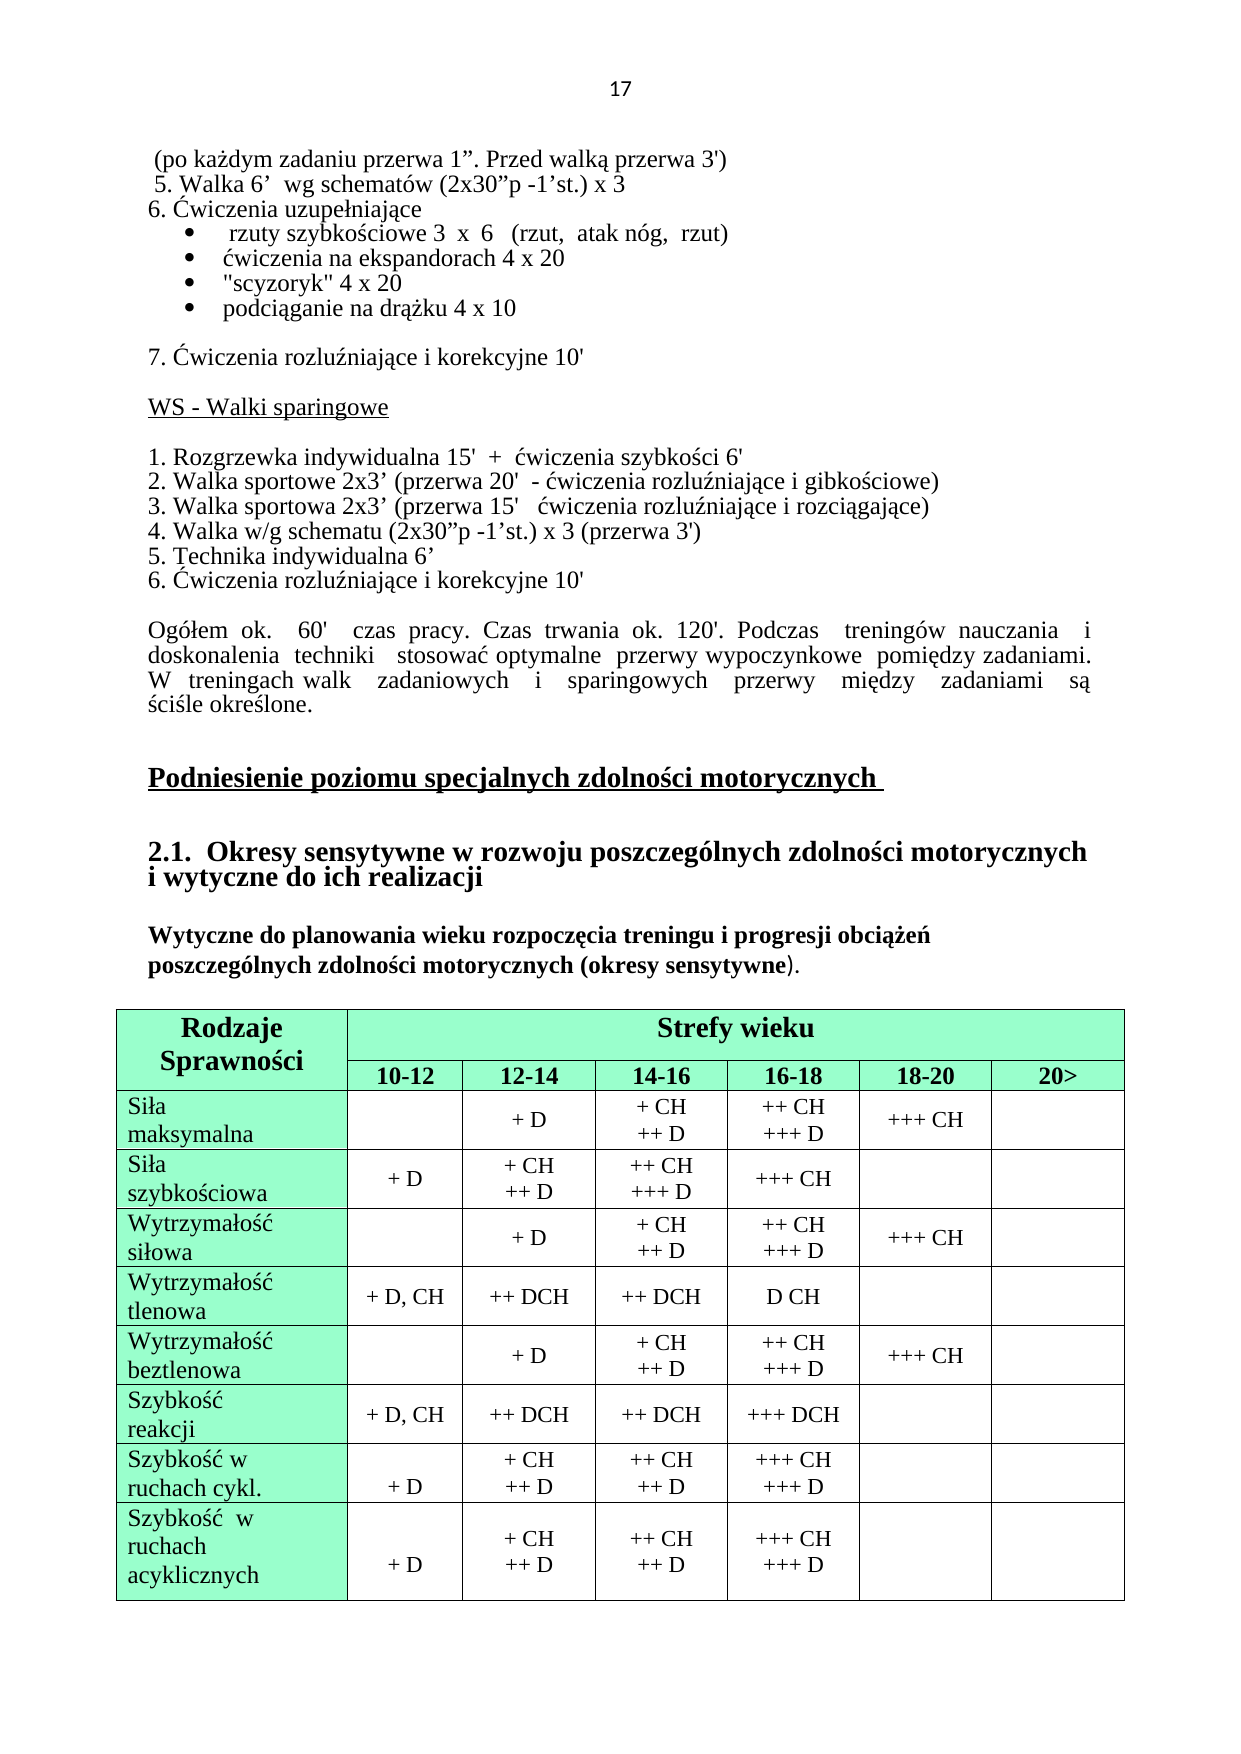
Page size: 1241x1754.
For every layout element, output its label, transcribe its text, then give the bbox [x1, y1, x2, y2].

table_cell [992, 1326, 1124, 1384]
table_cell + CH ++ D [463, 1444, 595, 1502]
table_cell +++ CH +++ D [728, 1444, 859, 1502]
table_cell Szybkość reakcji [117, 1385, 347, 1443]
table_cell Siła maksymalna [117, 1091, 347, 1148]
text Ogółem ok. 60' czas pracy. Czas trwania ok. 120'. Podczas treningów nauczania i doskonalenia techniki stosować optymalne przerwy wypoczynkowe pomiędzy zadaniami. W treningach walk zadaniowych i sparingowych przerwy między zadaniami są ściśle określone. [148, 619, 1093, 718]
table_cell + D [463, 1209, 595, 1266]
table_cell [860, 1385, 991, 1443]
table_cell Siła szybkościowa [117, 1150, 347, 1207]
table_cell ++ CH +++ D [728, 1091, 859, 1148]
table_cell ++ CH ++ D [596, 1503, 727, 1600]
table_cell [992, 1091, 1124, 1148]
text 3. Walka sportowa 2x3’ (przerwa 15' ćwiczenia rozluźniające i rozciągające) [148, 495, 1093, 519]
table_cell Wytrzymałość siłowa [117, 1209, 347, 1266]
table_cell 12-14 [463, 1061, 595, 1090]
table_cell + D [463, 1091, 595, 1148]
table_cell 16-18 [728, 1061, 859, 1090]
table_cell [860, 1150, 991, 1207]
list ćwiczenia na ekspandorach 4 x 20 [185, 247, 1093, 272]
table_cell 20> [992, 1061, 1124, 1090]
table_cell ++ DCH [596, 1385, 727, 1443]
table_cell + CH ++ D [463, 1503, 595, 1600]
table_cell [348, 1091, 462, 1148]
table_cell + D [348, 1503, 462, 1600]
table_header Strefy wieku [348, 1010, 1124, 1060]
text 2.1. Okresy sensytywne w rozwoju poszczególnych zdolności motorycznych i wytyczne do ich realizacji [148, 842, 1093, 891]
table_cell +++ CH [860, 1326, 991, 1384]
text 4. Walka w/g schematu (2x30”p -1’st.) x 3 (przerwa 3') [148, 519, 1093, 544]
table_cell + D [348, 1444, 462, 1502]
table_cell ++ CH +++ D [596, 1150, 727, 1207]
table_cell [992, 1385, 1124, 1443]
table_header Rodzaje Sprawności [117, 1010, 347, 1090]
table_cell ++ DCH [463, 1385, 595, 1443]
table_cell + D [463, 1326, 595, 1384]
table_cell + CH ++ D [596, 1091, 727, 1148]
list rzuty szybkościowe 3x6 (rzut, atak nóg, rzut) [185, 222, 1093, 247]
table_cell + CH ++ D [596, 1326, 727, 1384]
table_cell Szybkość w ruchach cykl. [117, 1444, 347, 1502]
text 6. Ćwiczenia rozluźniające i korekcyjne 10' [148, 569, 1093, 594]
table_cell + CH ++ D [463, 1150, 595, 1207]
table_cell + CH ++ D [596, 1209, 727, 1266]
table_cell +++ CH [728, 1150, 859, 1207]
text Wytyczne do planowania wieku rozpoczęcia treningu i progresji obciążeń poszczególnych zdolności motorycznych (okresy sensytywne). [148, 921, 1087, 980]
table_cell +++ CH [860, 1091, 991, 1148]
list "scyzoryk" 4 x 20 [185, 272, 1093, 296]
table_cell [992, 1503, 1124, 1600]
table_cell ++ CH +++ D [728, 1326, 859, 1384]
text (po każdym zadaniu przerwa . Przed walką przerwa 3') [148, 148, 1093, 172]
table_cell ++ CH ++ D [596, 1444, 727, 1502]
text 2. Walka sportowe 2x3’ (przerwa 20' - ćwiczenia rozluźniające i gibkościowe) [148, 470, 1093, 495]
text 1. Rozgrzewka indywidualna 15' + ćwiczenia szybkości 6' [148, 445, 1093, 470]
table_cell + D, CH [348, 1267, 462, 1325]
table_cell Wytrzymałość beztlenowa [117, 1326, 347, 1384]
table_cell [992, 1444, 1124, 1502]
table_cell [992, 1267, 1124, 1325]
table_cell 18-20 [860, 1061, 991, 1090]
text 5. Technika indywidualna [148, 544, 1093, 569]
table_cell + D, CH [348, 1385, 462, 1443]
table_cell ++ CH +++ D [728, 1209, 859, 1266]
table_cell 10-12 [348, 1061, 462, 1090]
table_cell [860, 1444, 991, 1502]
table_cell ++ DCH [596, 1267, 727, 1325]
text Podniesienie poziomu specjalnych zdolności motorycznych [148, 767, 1093, 792]
table_cell Szybkość w ruchach acyklicznych [117, 1503, 347, 1600]
table_cell [860, 1267, 991, 1325]
table_cell +++ DCH [728, 1385, 859, 1443]
table_cell 14-16 [596, 1061, 727, 1090]
table_cell ++ DCH [463, 1267, 595, 1325]
text WS - Walki sparingowe [148, 396, 1093, 420]
table_cell [992, 1150, 1124, 1207]
table_cell +++ CH +++ D [728, 1503, 859, 1600]
table_cell Wytrzymałość tlenowa [117, 1267, 347, 1325]
table_cell [860, 1503, 991, 1600]
table_cell + D [348, 1150, 462, 1207]
table_cell [992, 1209, 1124, 1266]
text 6. Ćwiczenia uzupełniające [148, 197, 1093, 222]
table_cell +++ CH [860, 1209, 991, 1266]
table_cell [348, 1326, 462, 1384]
list podciąganie na drążku 4 x 10 [185, 296, 1093, 321]
text 5. Walka wg schematów (2x30”p -1’st.) x 3 [148, 172, 1093, 197]
table_cell D CH [728, 1267, 859, 1325]
text 7. Ćwiczenia rozluźniające i korekcyjne 10' [148, 346, 1093, 371]
table_cell [348, 1209, 462, 1266]
